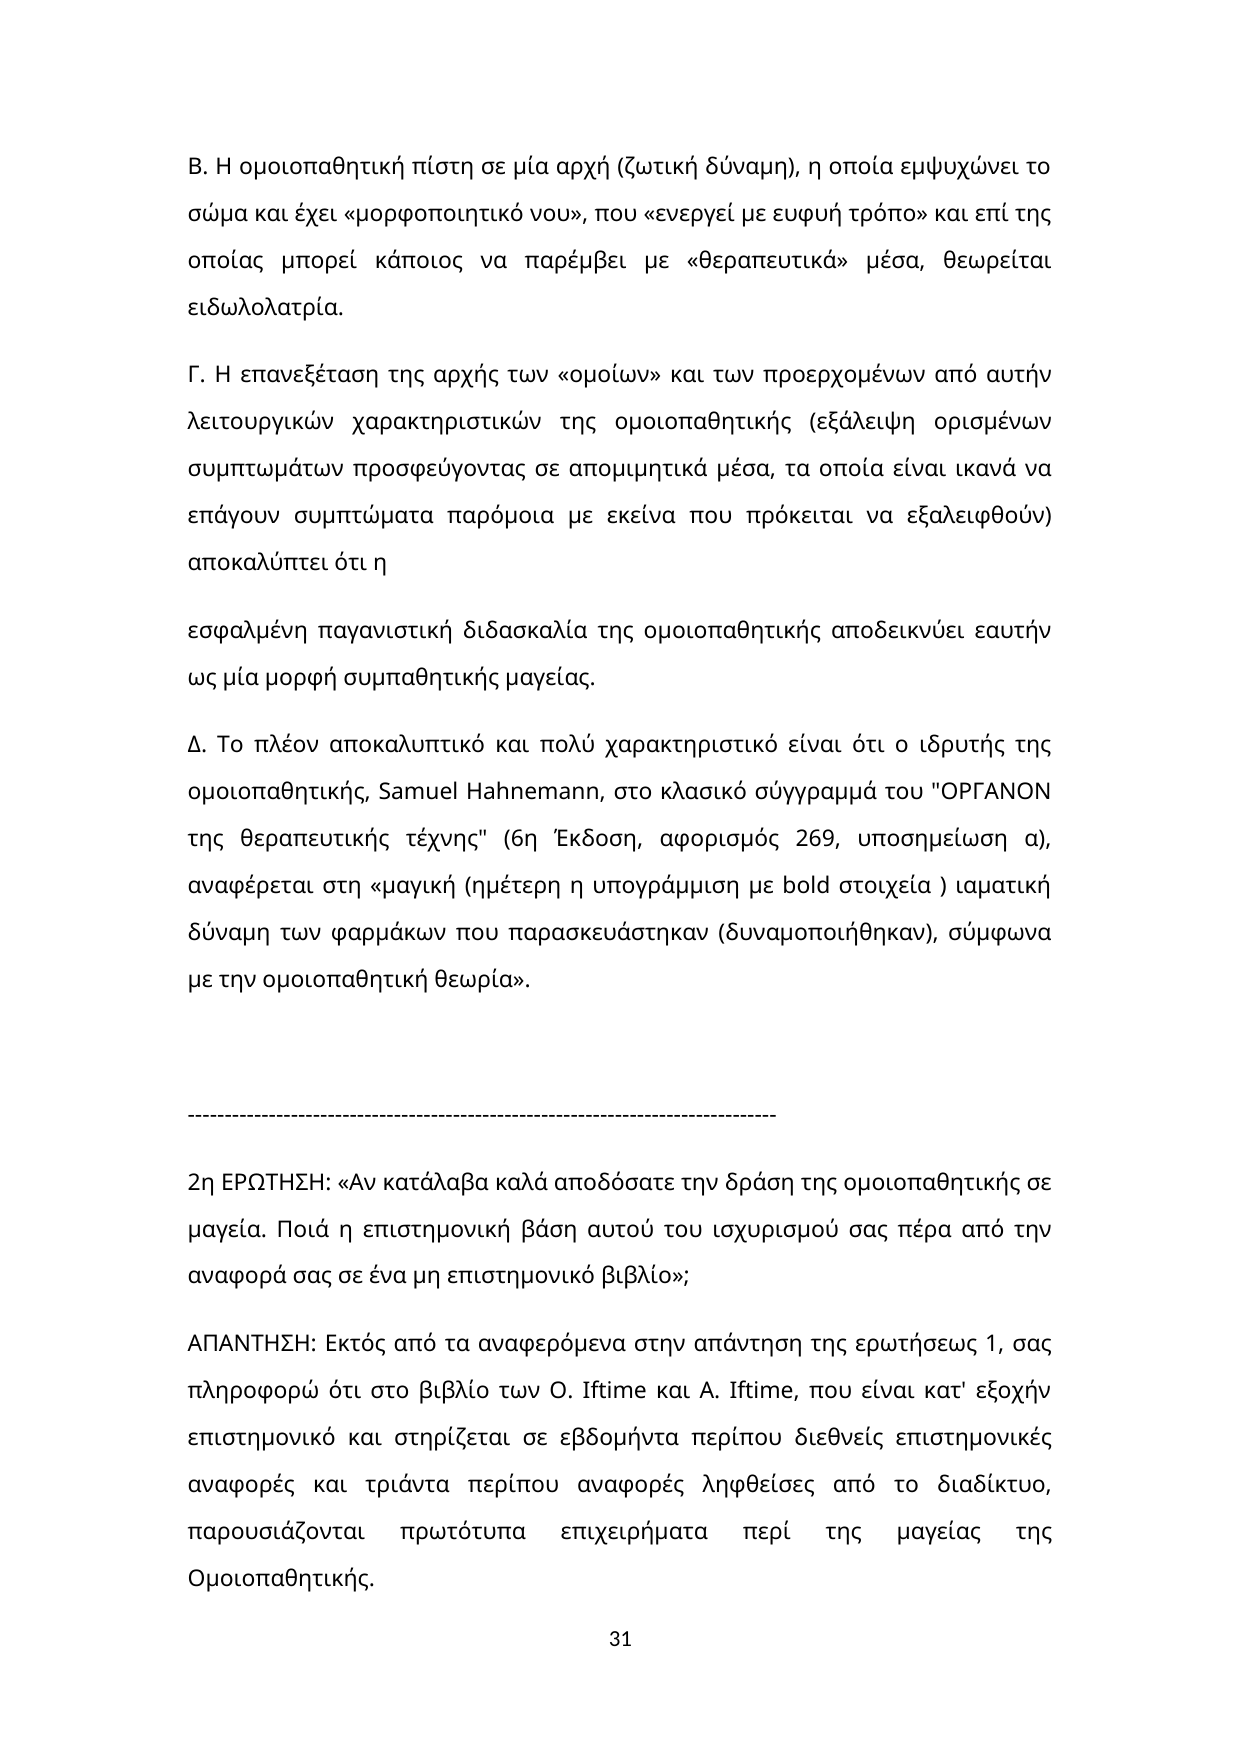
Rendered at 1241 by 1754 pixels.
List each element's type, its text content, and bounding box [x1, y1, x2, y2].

text Γ. Η επανεξέταση της αρχής των «ομοίων» και των προερχομένων από αυτήν λειτουργικών χαρακτηριστικών της ομοιοπαθητικής (εξάλειψη ορισμένων συμπτωμάτων προσφεύγοντας σε απομιμητικά μέσα, τα οποία είναι ικανά να επάγουν συμπτώματα παρόμοια με εκείνα που πρόκειται να εξαλειφθούν) αποκαλύπτει ότι η [187, 358, 1053, 577]
text 2η ΕΡΩΤΗΣΗ: «Αν κατάλαβα καλά αποδόσατε την δράση της ομοιοπαθητικής σε μαγεία. Ποιά η επιστημονική βάση αυτού του ισχυρισμού σας πέρα από την αναφορά σας σε ένα μη επιστημονικό βιβλίο»; [187, 1166, 1053, 1291]
text ΑΠΑΝΤΗΣΗ: Εκτός από τα αναφερόμενα στην απάντηση της ερωτήσεως 1, σας πληροφορώ ότι στο βιβλίο των Ο. Iftime και A. Iftime, που είναι κατ' εξοχήν επιστημονικό και στηρίζεται σε εβδομήντα περίπου διεθνείς επιστημονικές αναφορές και τριάντα περίπου αναφορές ληφθείσες από το διαδίκτυο, παρουσιάζονται πρωτότυπα επιχειρήματα περί της μαγείας της Ομοιοπαθητικής. [187, 1327, 1053, 1593]
text εσφαλμένη παγανιστική διδασκαλία της ομοιοπαθητικής αποδεικνύει εαυτήν ως μία μορφή συμπαθητικής μαγείας. [187, 613, 1053, 692]
text Β. Η ομοιοπαθητική πίστη σε μία αρχή (ζωτική δύναμη), η οποία εμψυχώνει το σώμα και έχει «μορφοποιητικό νου», που «ενεργεί με ευφυή τρόπο» και επί της οποίας μπορεί κάποιος να παρέμβει με «θεραπευτικά» μέσα, θεωρείται ειδωλολατρία. [187, 150, 1053, 322]
text Δ. Το πλέον αποκαλυπτικό και πολύ χαρακτηριστικό είναι ότι ο ιδρυτής της ομοιοπαθητικής, Samuel Hahnemann, στο κλασικό σύγγραμμά του "ΟΡΓΑΝΟΝ της θεραπευτικής τέχνης" (6η Έκδοση, αφορισμός 269, υποσημείωση α), αναφέρεται στη «μαγική (ημέτερη η υπογράμμιση με bold στοιχεία ) ιαματική δύναμη των φαρμάκων που παρασκευάστηκαν (δυναμοποιήθηκαν), σύμφωνα με την ομοιοπαθητική θεωρία». [187, 728, 1053, 994]
text -------------------------------------------------------------------------------- [187, 1098, 1053, 1129]
